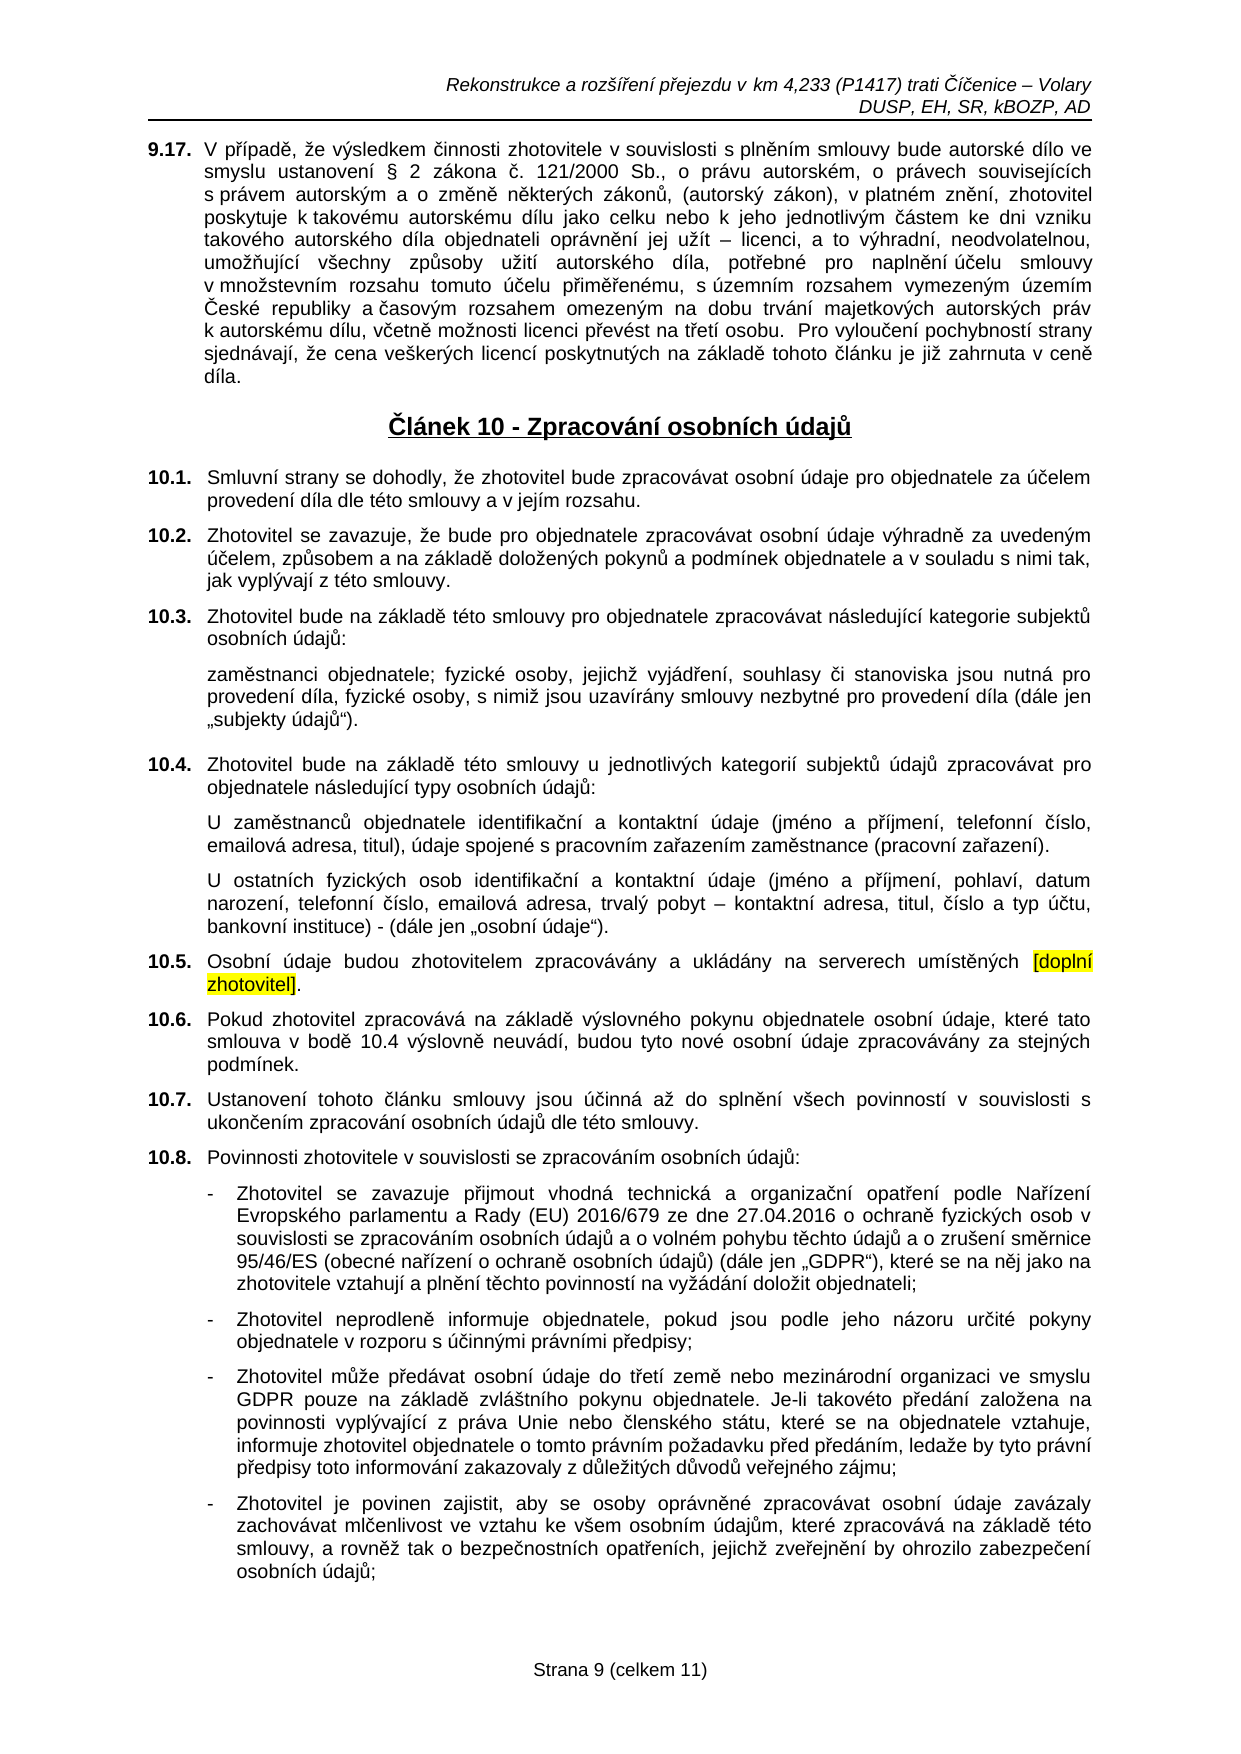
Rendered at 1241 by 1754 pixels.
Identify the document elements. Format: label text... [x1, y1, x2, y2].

text U zaměstnanců objednatele identifikační a kontaktní údaje (jméno a příjmení, telefonní číslo, emailová adresa, titul), údaje spojené s pracovním zařazením zaměstnance (pracovní zařazení). [207, 811, 1092, 857]
text - Zhotovitel neprodleně informuje objednatele, pokud jsou podle jeho názoru určité pokyny objednatele v rozporu s účinnými právními předpisy; [207, 1307, 1092, 1353]
text 10.5. Osobní údaje budou zhotovitelem zpracovávány a ukládány na serverech umístěných [doplní zhotovitel]. [148, 950, 1092, 995]
subtitle Článek 10 - Zpracování osobních údajů [148, 412, 1092, 441]
text 10.7. Ustanovení tohoto článku smlouvy jsou účinná až do splnění všech povinností v souvislosti s ukončením zpracování osobních údajů dle této smlouvy. [148, 1088, 1092, 1134]
text 10.4. Zhotovitel bude na základě této smlouvy u jednotlivých kategorií subjektů údajů zpracovávat pro objednatele následující typy osobních údajů: [148, 753, 1092, 799]
text zaměstnanci objednatele; fyzické osoby, jejichž vyjádření, souhlasy či stanoviska jsou nutná pro provedení díla, fyzické osoby, s nimiž jsou uzavírány smlouvy nezbytné pro provedení díla (dále jen „subjekty údajů“). [207, 662, 1092, 731]
text 9.17. V případě, že výsledkem činnosti zhotovitele v souvislosti s plněním smlouvy bude autorské dílo ve smyslu ustanovení § 2 zákona č. 121/2000 Sb., o právu autorském, o právech souvisejících s právem autorským a o změně některých zákonů, (autorský zákon), v platném znění, zhotovitel poskytuje k takovému autorskému dílu jako celku nebo k jeho jednotlivým částem ke dni vzniku takového autorského díla objednateli oprávnění jej užít – licenci, a to výhradní, neodvolatelnou, umožňující všechny způsoby užití autorského díla, potřebné pro naplnění účelu smlouvy v množstevním rozsahu tomuto účelu přiměřenému, s územním rozsahem vymezeným územím České republiky a časovým rozsahem omezeným na dobu trvání majetkových autorských práv k autorskému dílu, včetně možnosti licenci převést na třetí osobu. Pro vyloučení pochybností strany sjednávají, že cena veškerých licencí poskytnutých na základě tohoto článku je již zahrnuta v ceně díla. [148, 137, 1092, 387]
text - Zhotovitel je povinen zajistit, aby se osoby oprávněné zpracovávat osobní údaje zavázaly zachovávat mlčenlivost ve vztahu ke všem osobním údajům, které zpracovává na základě této smlouvy, a rovněž tak o bezpečnostních opatřeních, jejichž zveřejnění by ohrozilo zabezpečení osobních údajů; [207, 1491, 1092, 1582]
text 10.6. Pokud zhotovitel zpracovává na základě výslovného pokynu objednatele osobní údaje, které tato smlouva v bodě 10.4 výslovně neuvádí, budou tyto nové osobní údaje zpracovávány za stejných podmínek. [148, 1008, 1092, 1076]
text 10.3. Zhotovitel bude na základě této smlouvy pro objednatele zpracovávat následující kategorie subjektů osobních údajů: [148, 604, 1092, 650]
text 10.1. Smluvní strany se dohodly, že zhotovitel bude zpracovávat osobní údaje pro objednatele za účelem provedení díla dle této smlouvy a v jejím rozsahu. [148, 466, 1092, 511]
text - Zhotovitel může předávat osobní údaje do třetí země nebo mezinárodní organizaci ve smyslu GDPR pouze na základě zvláštního pokynu objednatele. Je-li takovéto předání založena na povinnosti vyplývající z práva Unie nebo členského státu, které se na objednatele vztahuje, informuje zhotovitel objednatele o tomto právním požadavku před předáním, ledaže by tyto právní předpisy toto informování zakazovaly z důležitých důvodů veřejného zájmu; [207, 1365, 1092, 1479]
text U ostatních fyzických osob identifikační a kontaktní údaje (jméno a příjmení, pohlaví, datum narození, telefonní číslo, emailová adresa, trvalý pobyt – kontaktní adresa, titul, číslo a typ účtu, bankovní instituce) - (dále jen „osobní údaje“). [207, 869, 1092, 937]
text 10.8. Povinnosti zhotovitele v souvislosti se zpracováním osobních údajů: [148, 1146, 1092, 1169]
text - Zhotovitel se zavazuje přijmout vhodná technická a organizační opatření podle Nařízení Evropského parlamentu a Rady (EU) 2016/679 ze dne 27.04.2016 o ochraně fyzických osob v souvislosti se zpracováním osobních údajů a o volném pohybu těchto údajů a o zrušení směrnice 95/46/ES (obecné nařízení o ochraně osobních údajů) (dále jen „GDPR“), které se na něj jako na zhotovitele vztahují a plnění těchto povinností na vyžádání doložit objednateli; [207, 1181, 1092, 1295]
text 10.2. Zhotovitel se zavazuje, že bude pro objednatele zpracovávat osobní údaje výhradně za uvedeným účelem, způsobem a na základě doložených pokynů a podmínek objednatele a v souladu s nimi tak, jak vyplývají z této smlouvy. [148, 524, 1092, 592]
